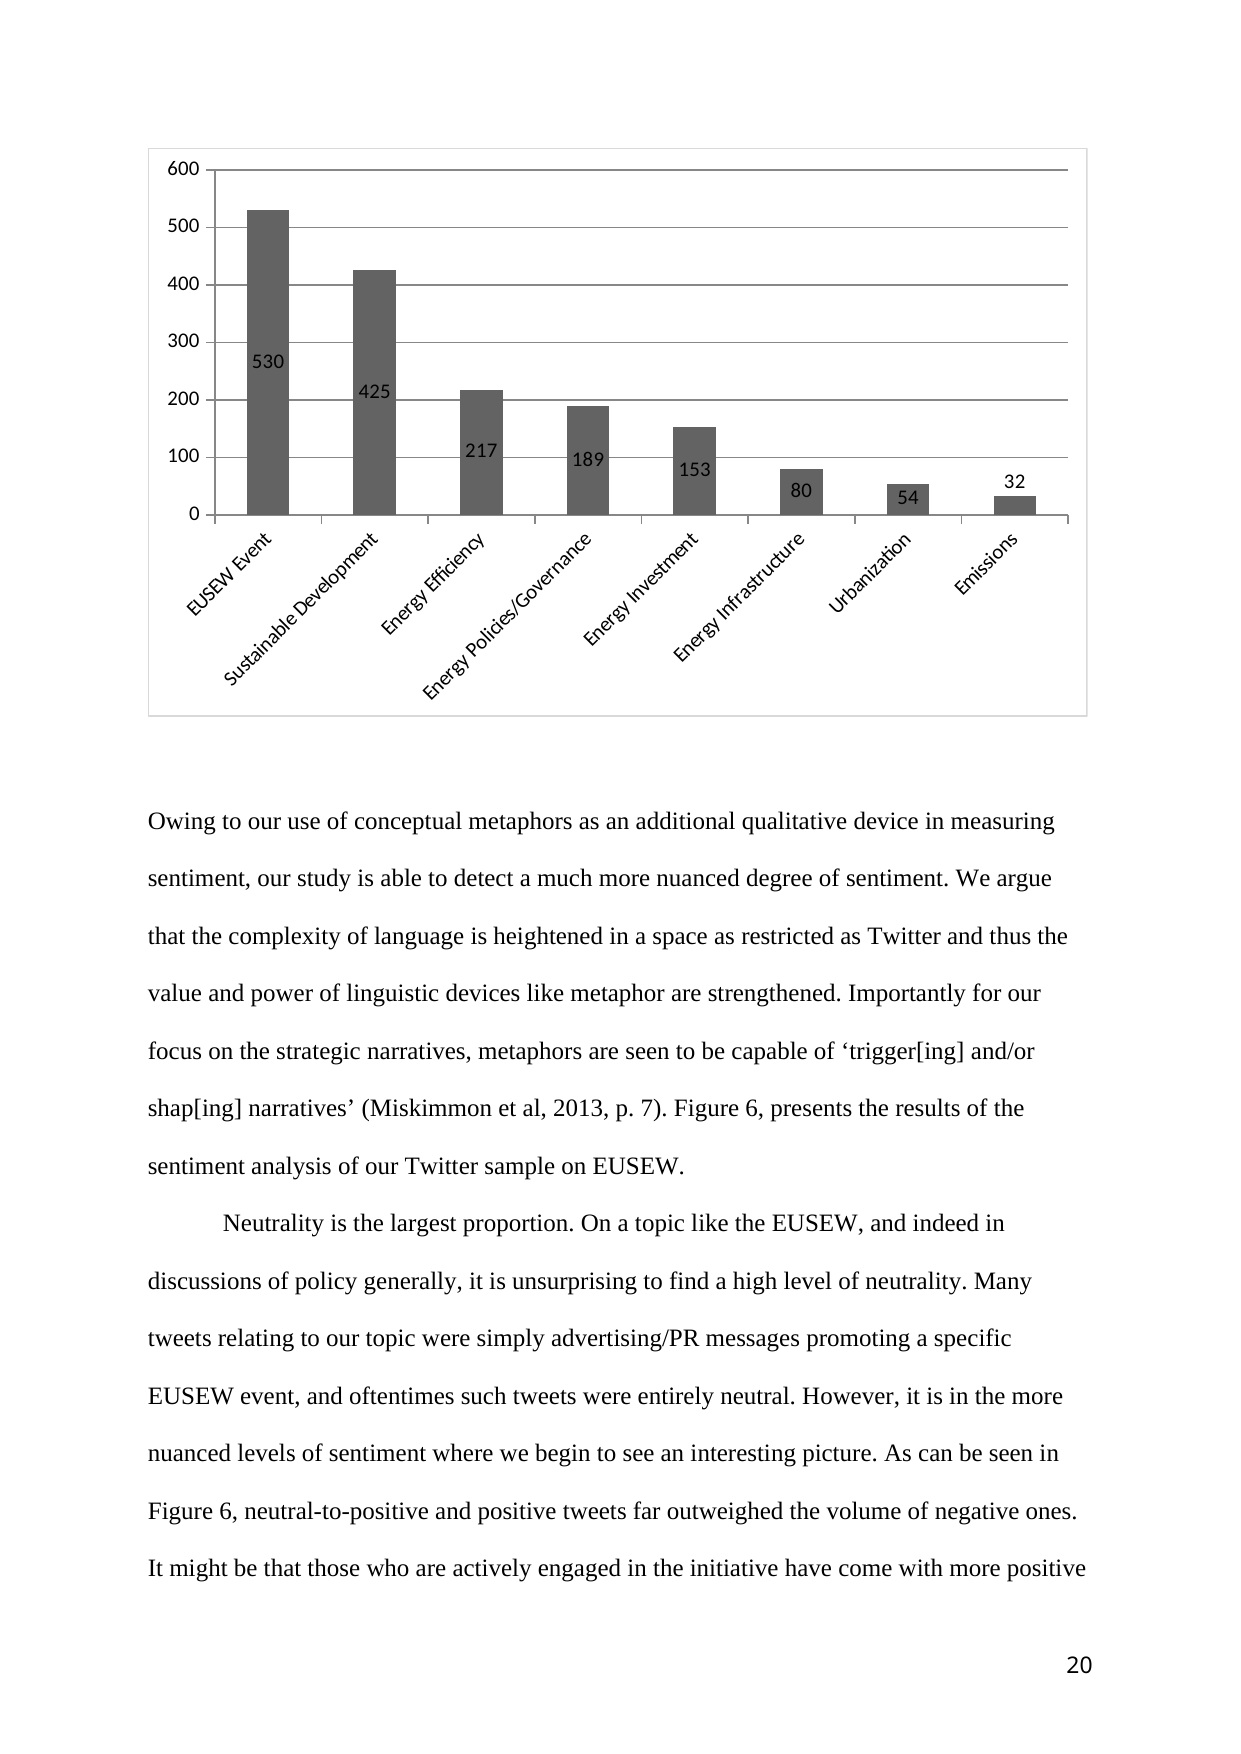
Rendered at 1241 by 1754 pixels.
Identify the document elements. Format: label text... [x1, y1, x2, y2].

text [148, 1208, 1093, 1582]
text Owing to our use of conceptual metaphors as an additional qualitative device in measuring sentiment, our study is able to detect a much more nuanced degree of sentiment. We argue that the complexity of language is heightened in a space as restricted as Twitter and thus the value and power of linguistic devices like metaphor are strengthened. Importantly for our focus on the strategic narratives, metaphors are seen to be capable of ‘trigger[ing] and/or shap[ing] narratives’ (Miskimmon et al, 2013, p. 7). Figure 6, presents the results of the sentiment analysis of our Twitter sample on EUSEW. [148, 806, 1093, 1179]
